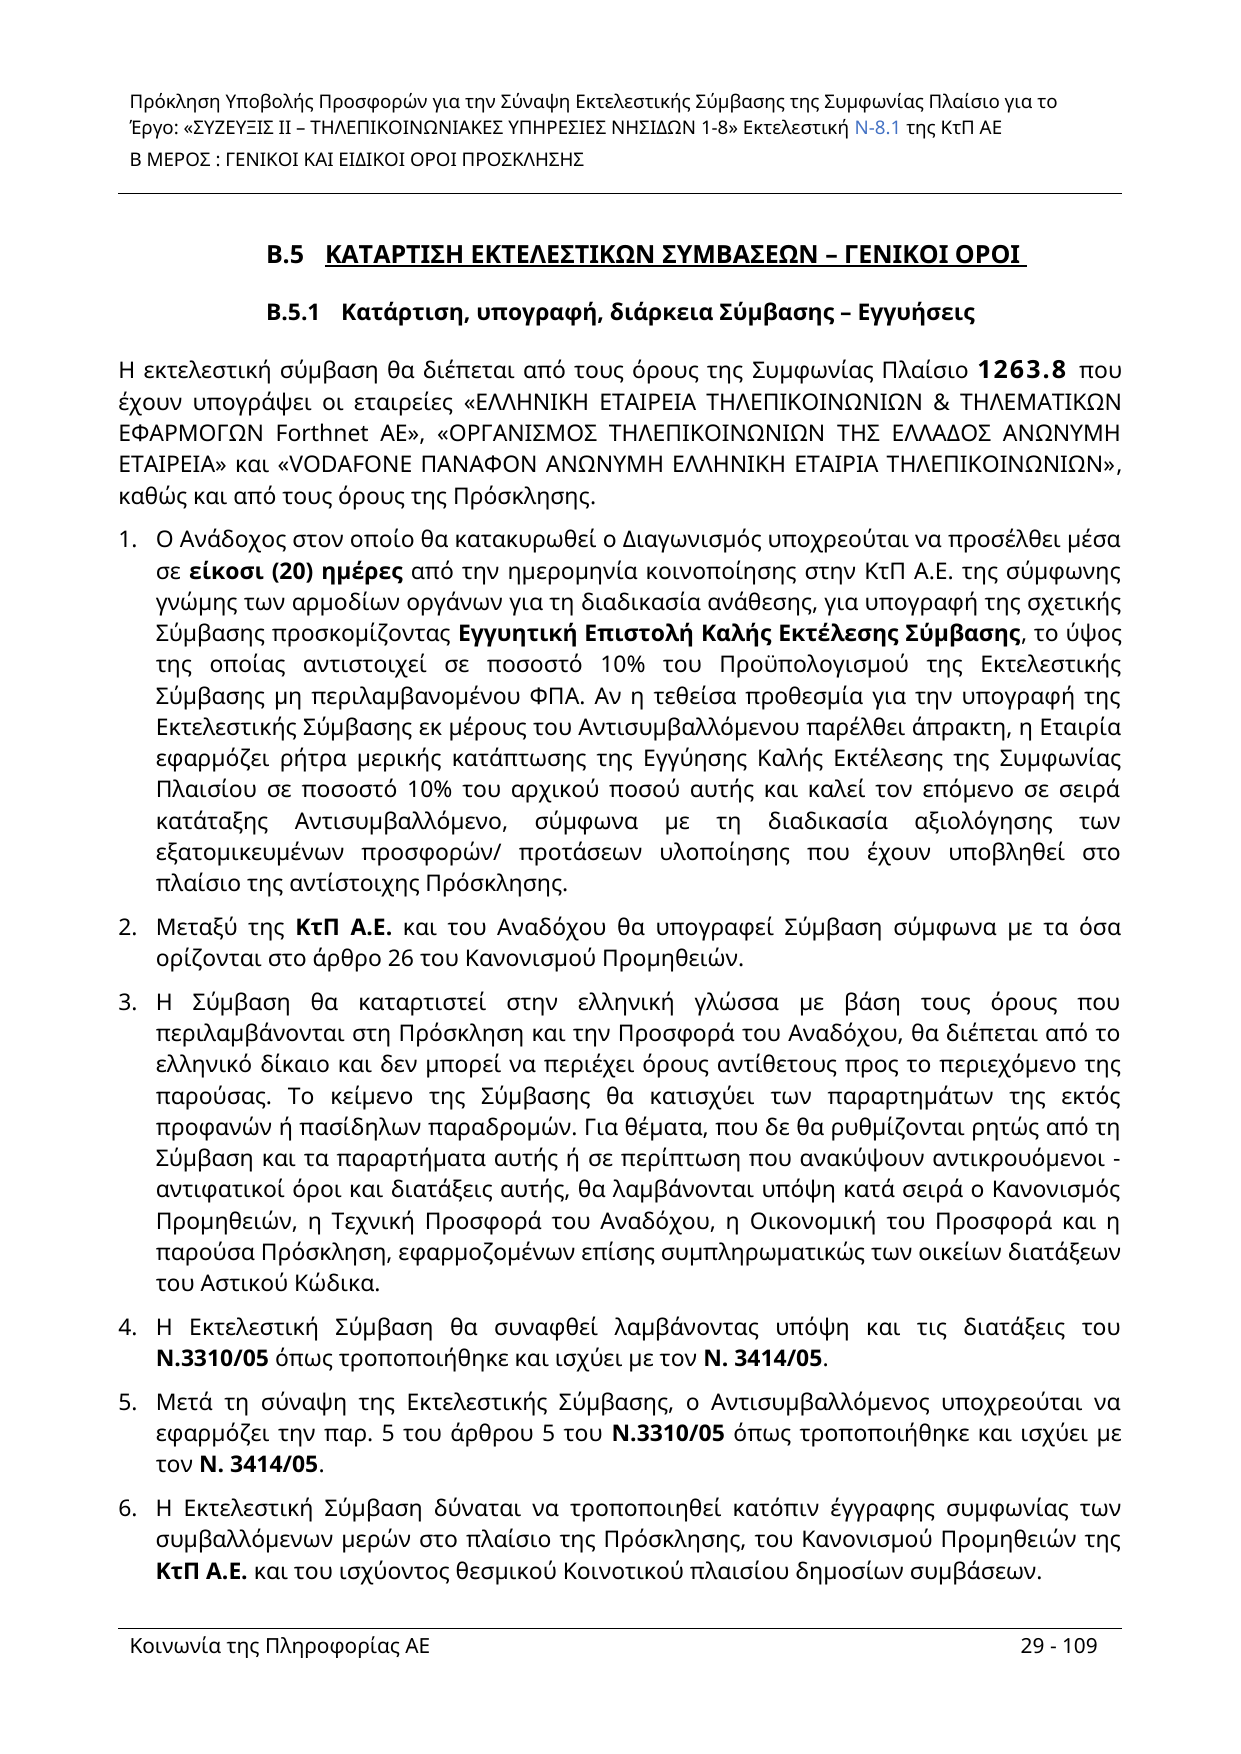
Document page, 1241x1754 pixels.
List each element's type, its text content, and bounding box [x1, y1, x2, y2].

subtitle ΚΑΤΑΡΤΙΣΗ ΕΚΤΕΛΕΣΤΙΚΩΝ ΣΥΜΒΑΣΕΩΝ – ΓΕΝΙΚΟΙ ΟΡΟΙ [266, 236, 1122, 271]
subtitle Κατάρτιση, υπογραφή, διάρκεια Σύμβασης – Εγγυήσεις [266, 296, 1122, 327]
list Μετά τη σύναψη της Εκτελεστικής Σύμβασης, ο Αντισυμβαλλόμενος υποχρεούται να εφαρμόζει την παρ. 5 του άρθρου 5 του Ν.3310/05 όπως τροποποιήθηκε και ισχύει με τον Ν. 3414/05. [118, 1386, 1122, 1479]
list Η Εκτελεστική Σύμβαση θα συναφθεί λαμβάνοντας υπόψη και τις διατάξεις του Ν.3310/05 όπως τροποποιήθηκε και ισχύει με τον Ν. 3414/05. [118, 1311, 1122, 1373]
list Μεταξύ της ΚτΠ Α.Ε. και του Αναδόχου θα υπογραφεί Σύμβαση σύμφωνα με τα όσα ορίζονται στο άρθρο 26 του Κανονισμού Προμηθειών. [118, 911, 1122, 973]
list Η Εκτελεστική Σύμβαση δύναται να τροποποιηθεί κατόπιν έγγραφης συμφωνίας των συμβαλλόμενων μερών στο πλαίσιο της Πρόσκλησης, του Κανονισμού Προμηθειών της ΚτΠ Α.Ε. και του ισχύοντος θεσμικού Κοινοτικού πλαισίου δημοσίων συμβάσεων. [118, 1492, 1122, 1586]
list Ο Ανάδοχος στον οποίο θα κατακυρωθεί ο Διαγωνισμός υποχρεούται να προσέλθει μέσα σε είκοσι (20) ημέρες από την ημερομηνία κοινοποίησης στην ΚτΠ Α.Ε. της σύμφωνης γνώμης των αρμοδίων οργάνων για τη διαδικασία ανάθεσης, για υπογραφή της σχετικής Σύμβασης προσκομίζοντας Εγγυητική Επιστολή Καλής Εκτέλεσης Σύμβασης, το ύψος της οποίας αντιστοιχεί σε ποσοστό 10% του Προϋπολογισμού της Εκτελεστικής Σύμβασης μη περιλαμβανομένου ΦΠΑ. Αν η τεθείσα προθεσμία για την υπογραφή της Εκτελεστικής Σύμβασης εκ μέρους του Αντισυμβαλλόμενου παρέλθει άπρακτη, η Εταιρία εφαρμόζει ρήτρα μερικής κατάπτωσης της Εγγύησης Καλής Εκτέλεσης της Συμφωνίας Πλαισίου σε ποσοστό 10% του αρχικού ποσού αυτής και καλεί τον επόμενο σε σειρά κατάταξης Αντισυμβαλλόμενο, σύμφωνα με τη διαδικασία αξιολόγησης των εξατομικευμένων προσφορών/ προτάσεων υλοποίησης που έχουν υποβληθεί στο πλαίσιο της αντίστοιχης Πρόσκλησης. [118, 523, 1122, 898]
list Η Σύμβαση θα καταρτιστεί στην ελληνική γλώσσα με βάση τους όρους που περιλαμβάνονται στη Πρόσκληση και την Προσφορά του Αναδόχου, θα διέπεται από το ελληνικό δίκαιο και δεν μπορεί να περιέχει όρους αντίθετους προς το περιεχόμενο της παρούσας. Το κείμενο της Σύμβασης θα κατισχύει των παραρτημάτων της εκτός προφανών ή πασίδηλων παραδρομών. Για θέματα, που δε θα ρυθμίζονται ρητώς από τη Σύμβαση και τα παραρτήματα αυτής ή σε περίπτωση που ανακύψουν αντικρουόμενοι - αντιφατικοί όροι και διατάξεις αυτής, θα λαμβάνονται υπόψη κατά σειρά ο Κανονισμός Προμηθειών, η Τεχνική Προσφορά του Αναδόχου, η Οικονομική του Προσφορά και η παρούσα Πρόσκληση, εφαρμοζομένων επίσης συμπληρωματικώς των οικείων διατάξεων του Αστικού Κώδικα. [118, 986, 1122, 1298]
text H εκτελεστική σύμβαση θα διέπεται από τους όρους της Συμφωνίας Πλαίσιο 1263.8 που έχουν υπογράψει οι εταιρείες «ΕΛΛΗΝΙΚΗ ΕΤΑΙΡΕΙΑ ΤΗΛΕΠΙΚΟΙΝΩΝΙΩΝ & ΤΗΛΕΜΑΤΙΚΩΝ ΕΦΑΡΜΟΓΩΝ Forthnet AE», «ΟΡΓΑΝΙΣΜΟΣ ΤΗΛΕΠΙΚΟΙΝΩΝΙΩΝ ΤΗΣ ΕΛΛΑΔΟΣ ΑΝΩΝΥΜΗ ΕΤΑΙΡΕΙΑ» και «VODAFONE ΠΑΝΑΦΟΝ ΑΝΩΝΥΜΗ ΕΛΛΗΝΙΚΗ ΕΤΑΙΡΙΑ ΤΗΛΕΠΙΚΟΙΝΩΝΙΩΝ», καθώς και από τους όρους της Πρόσκλησης. [118, 352, 1122, 511]
